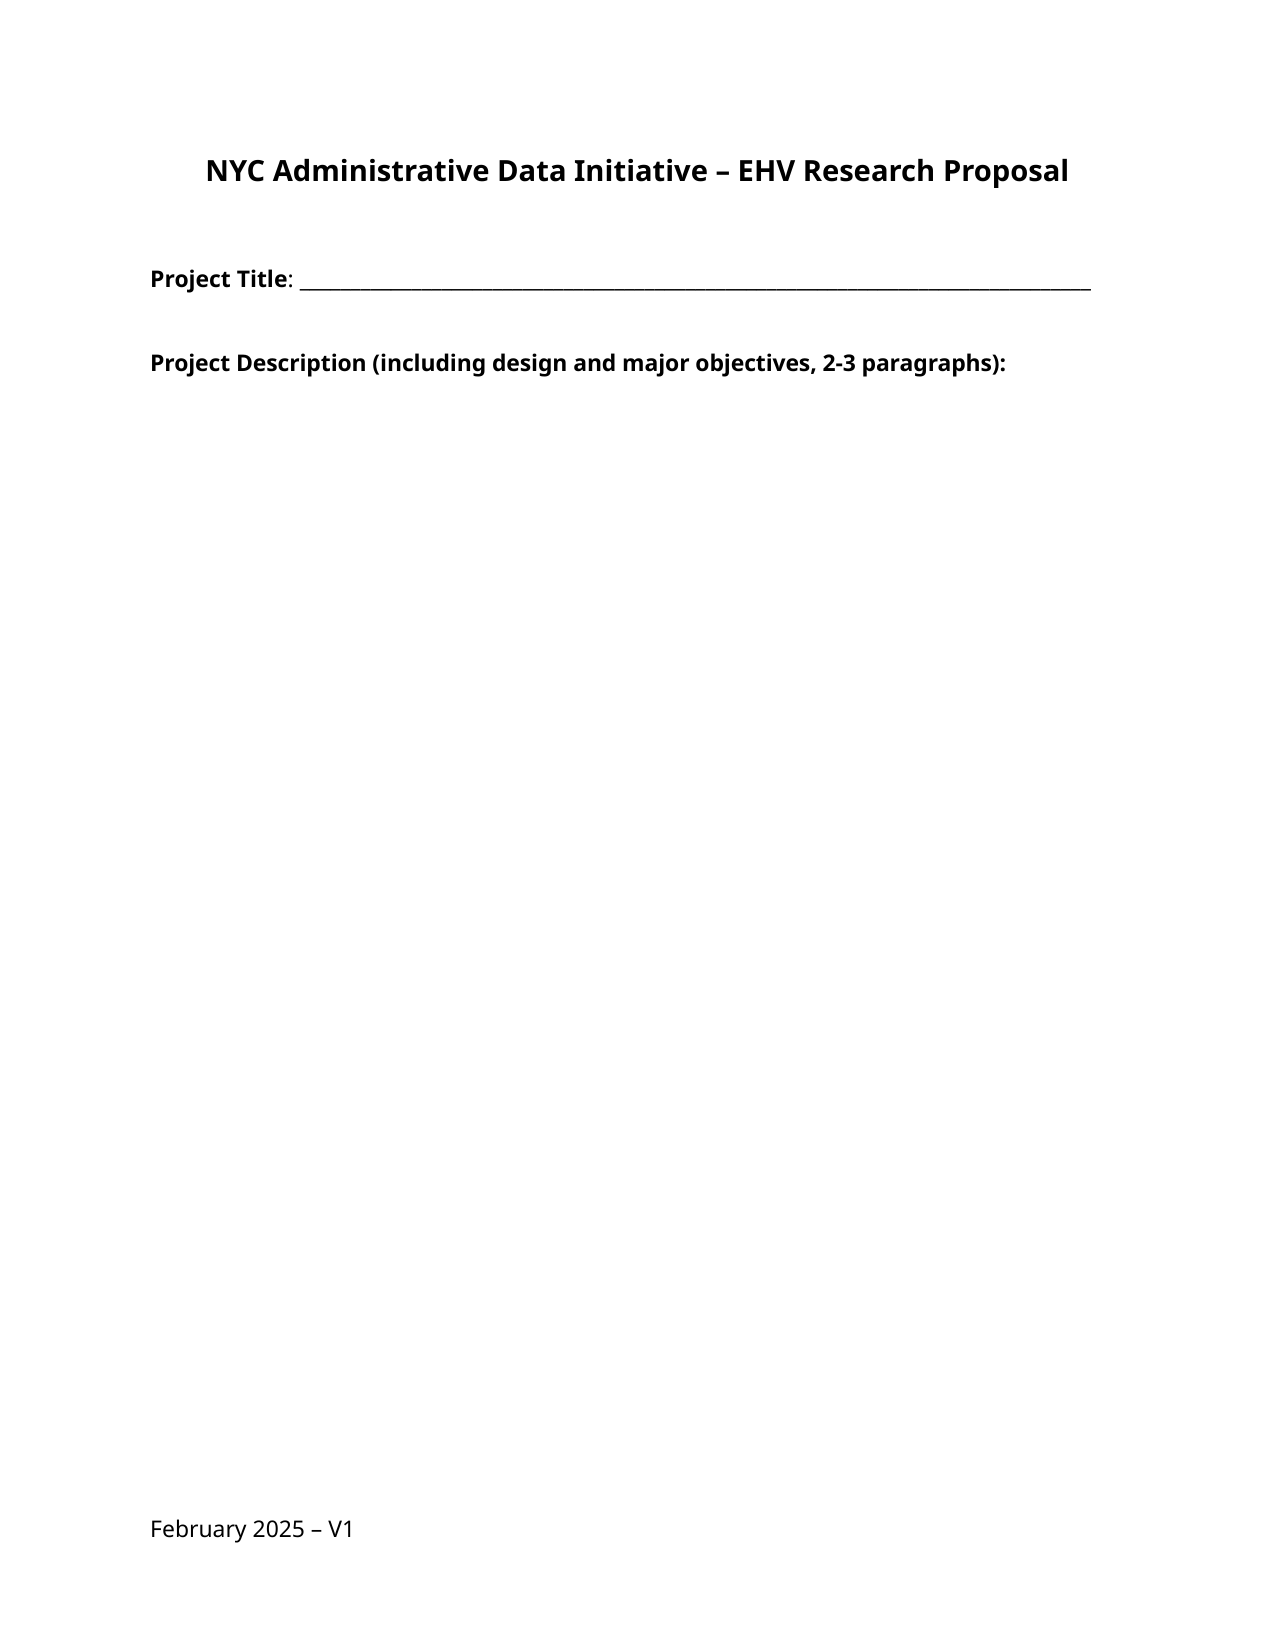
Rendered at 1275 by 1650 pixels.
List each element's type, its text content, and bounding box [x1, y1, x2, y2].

text Project Description (including design and major objectives, 2-3 paragraphs): [150, 347, 1125, 378]
text NYC Administrative Data Initiative – EHV Research Proposal [150, 150, 1125, 190]
text Project Title: ______________________________________________________________________________ [150, 263, 1125, 294]
